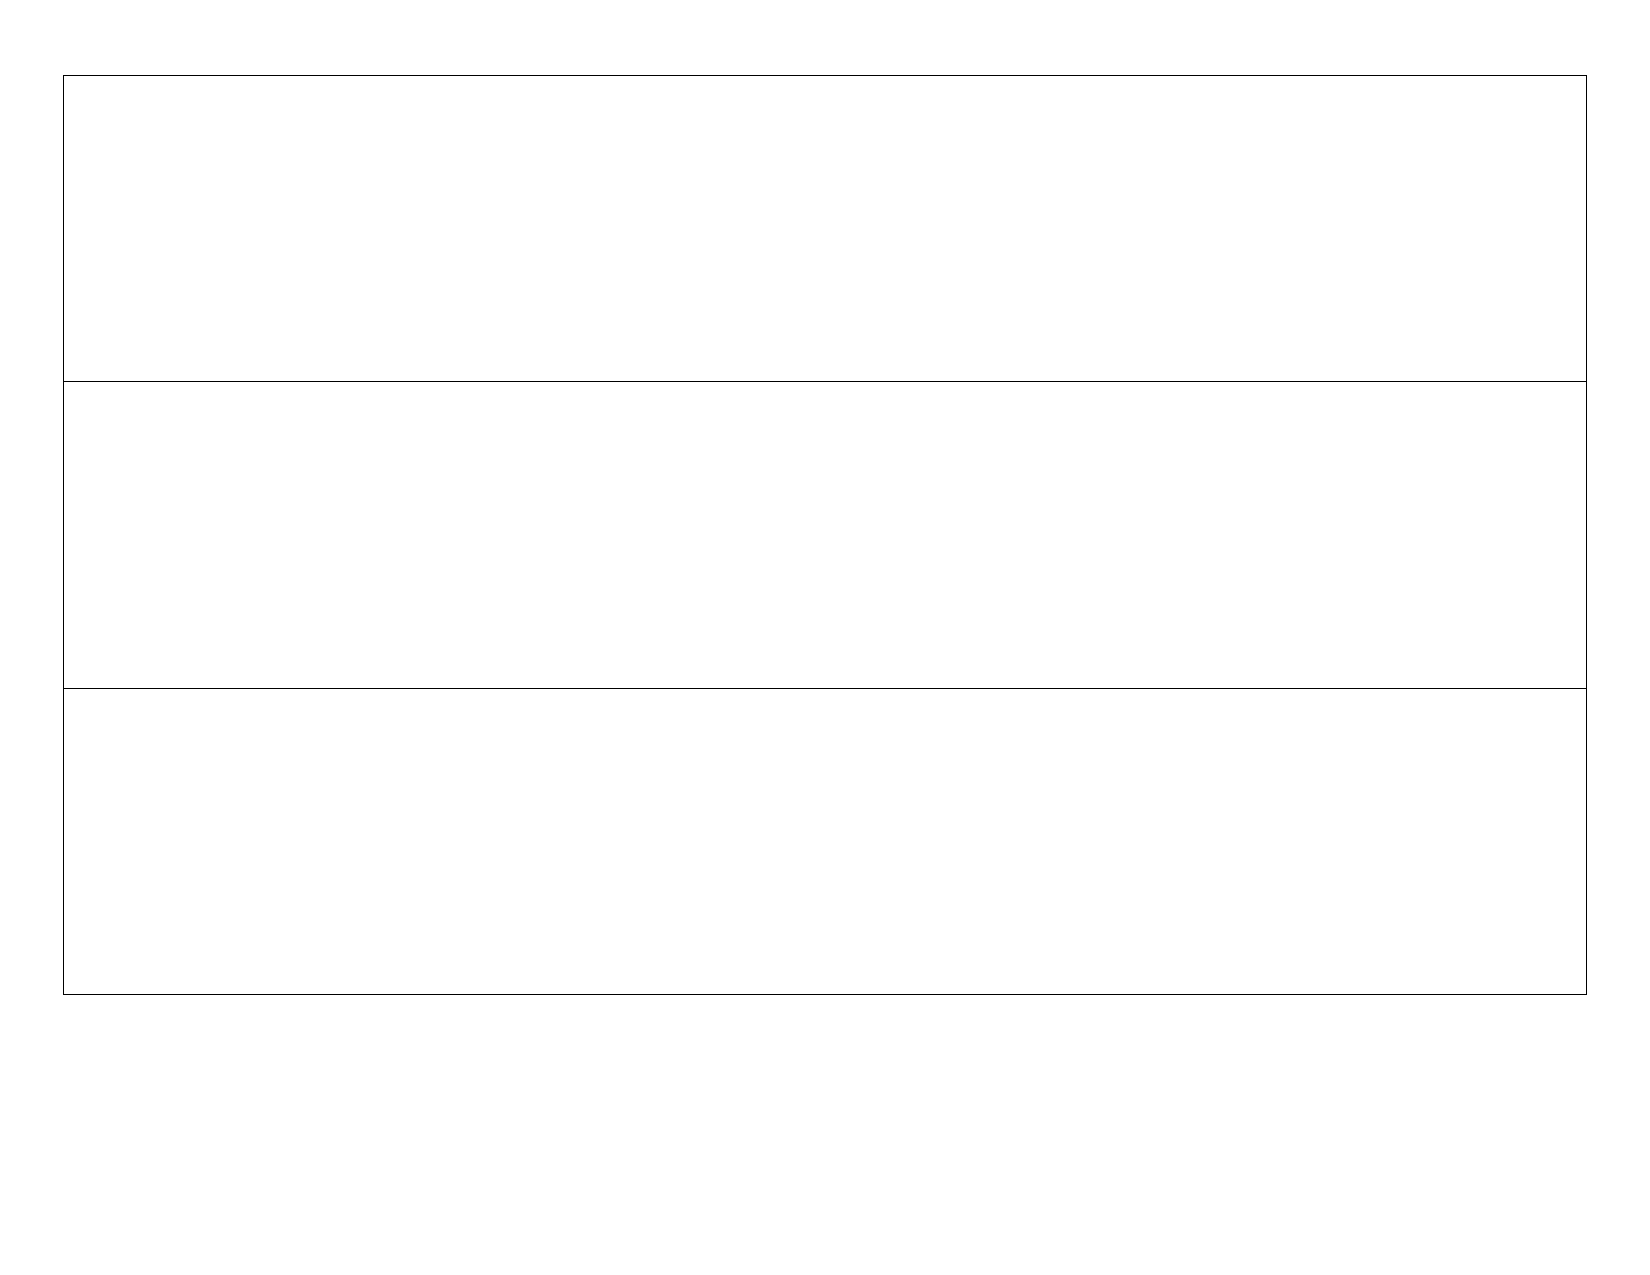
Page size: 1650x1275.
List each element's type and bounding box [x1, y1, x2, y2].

table_cell [64, 382, 1586, 687]
table_cell [64, 689, 1586, 994]
table_cell [64, 76, 1586, 381]
